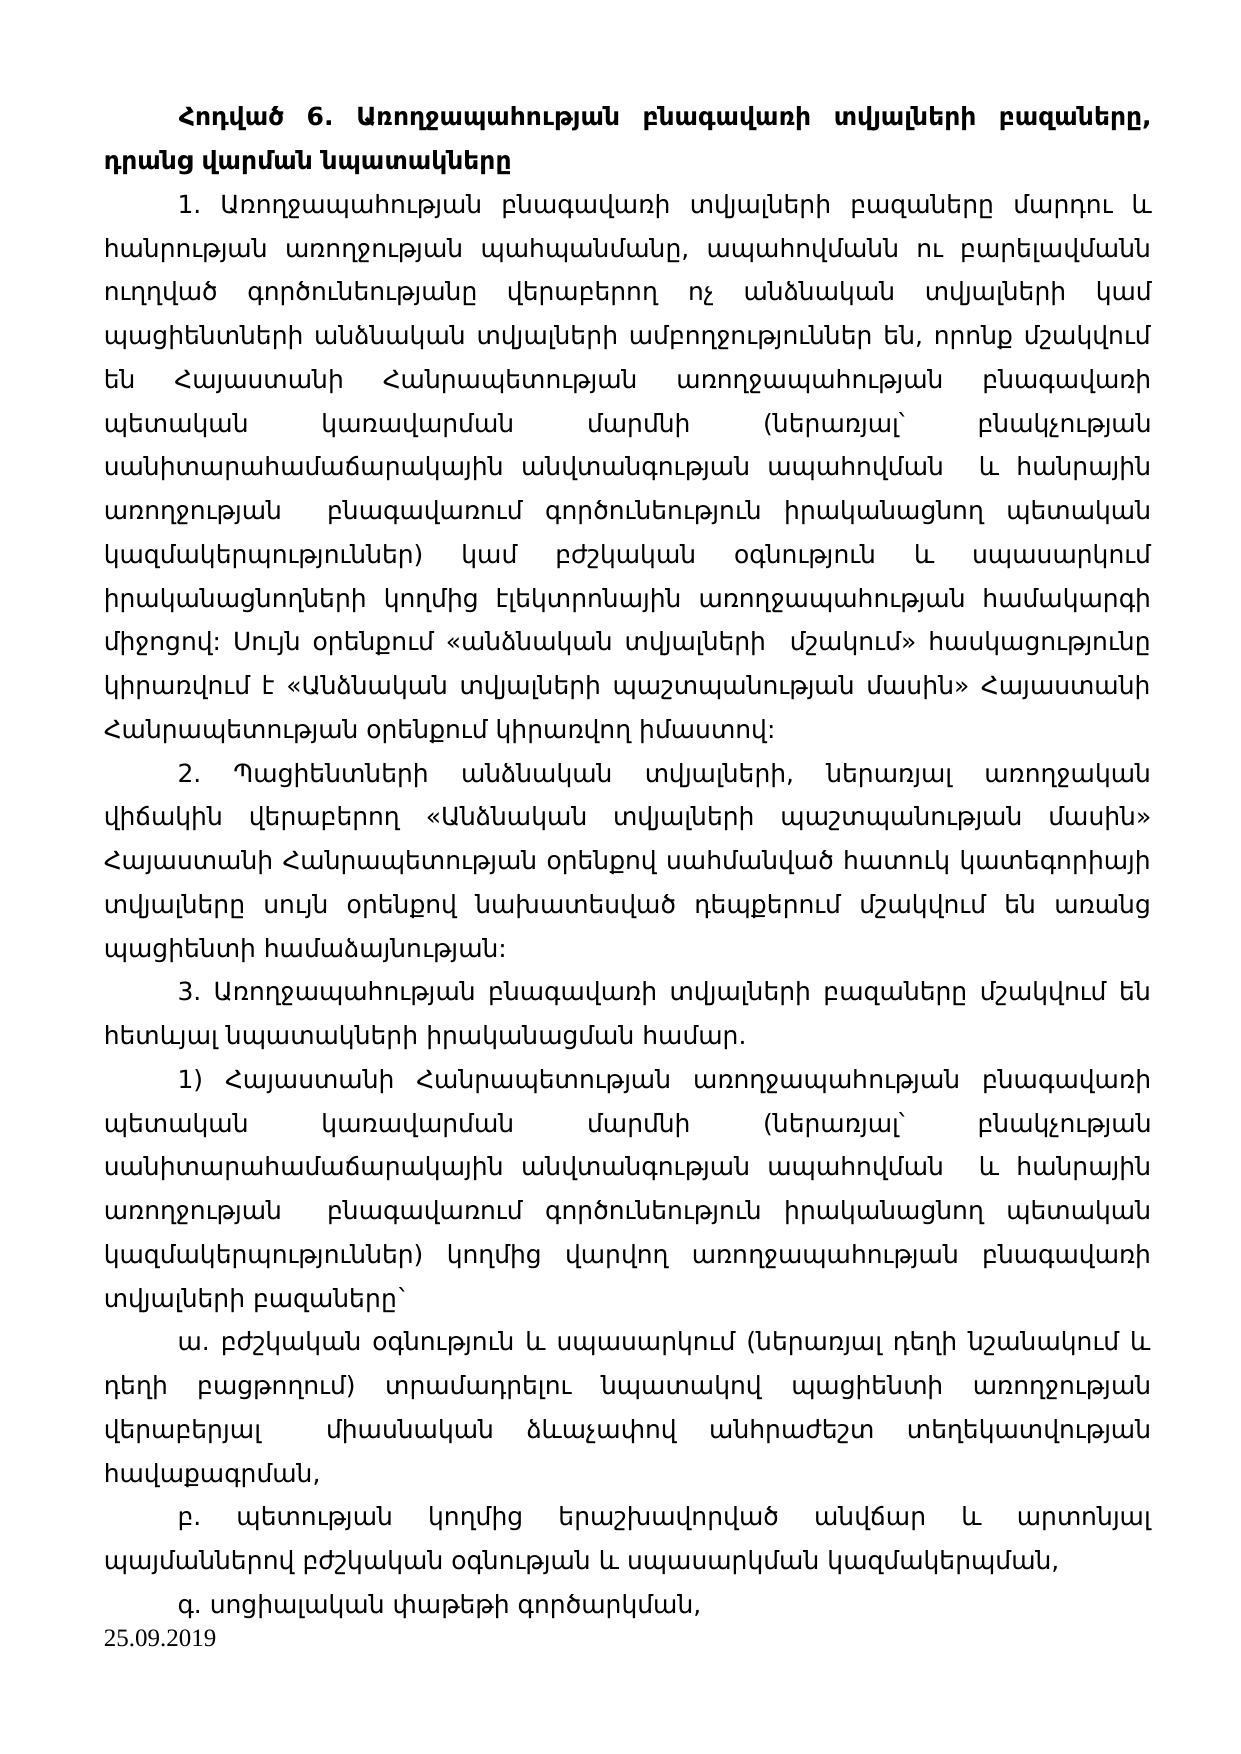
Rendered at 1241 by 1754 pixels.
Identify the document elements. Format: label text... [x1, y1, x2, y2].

text 2. Պացիենտների անձնական տվյալների, ներառյալ առողջական վիճակին վերաբերող «Անձնական տվյալների պաշտպանության մասին» Հայաստանի Հանրապետության օրենքով սահմանված հատուկ կատեգորիայի տվյալները սույն օրենքով նախատեսված դեպքերում մշակվում են առանց պացիենտի համաձայնության: [103, 759, 1152, 963]
text 1. Առողջապահության բնագավառի տվյալների բազաները մարդու և հանրության առողջության պահպանմանը, ապահովմանն ու բարելավմանն ուղղված գործունեությանը վերաբերող ոչ անձնական տվյալների կամ պացիենտների անձնական տվյալների ամբողջություններ են, որոնք մշակվում են Հայաստանի Հանրապետության առողջապահության բնագավառի պետական կառավարման մարմնի (ներառյալ՝ բնակչության սանիտարահամաճարակային անվտանգության ապահովման և հանրային առողջության բնագավառում գործունեություն իրականացնող պետական կազմակերպություններ) կամ բժշկական օգնություն և սպասարկում իրականացնողների կողմից էլեկտրոնային առողջապահության համակարգի միջոցով: Սույն օրենքում «անձնական տվյալների մշակում» հասկացությունը կիրառվում է «Անձնական տվյալների պաշտպանության մասին» Հայաստանի Հանրապետության օրենքում կիրառվող իմաստով: [103, 190, 1152, 744]
text գ. սոցիալական փաթեթի գործարկման, [103, 1590, 1152, 1619]
text բ. պետության կողմից երաշխավորված անվճար և արտոնյալ պայմաններով բժշկական օգնության և սպասարկման կազմակերպման, [103, 1503, 1152, 1576]
text 3. Առողջապահության բնագավառի տվյալների բազաները մշակվում են հետևյալ նպատակների իրականացման համար. [103, 978, 1152, 1051]
text Հոդված 6. Առողջապահության բնագավառի տվյալների բազաները, դրանց վարման նպատակները [103, 103, 1152, 176]
text 1) Հայաստանի Հանրապետության առողջապահության բնագավառի պետական կառավարման մարմնի (ներառյալ՝ բնակչության սանիտարահամաճարակային անվտանգության ապահովման և հանրային առողջության բնագավառում գործունեություն իրականացնող պետական կազմակերպություններ) կողմից վարվող առողջապահության բնագավառի տվյալների բազաները` [103, 1065, 1152, 1313]
text ա. բժշկական օգնություն և սպասարկում (ներառյալ դեղի նշանակում և դեղի բացթողում) տրամադրելու նպատակով պացիենտի առողջության վերաբերյալ միասնական ձևաչափով անհրաժեշտ տեղեկատվության հավաքագրման, [103, 1328, 1152, 1488]
